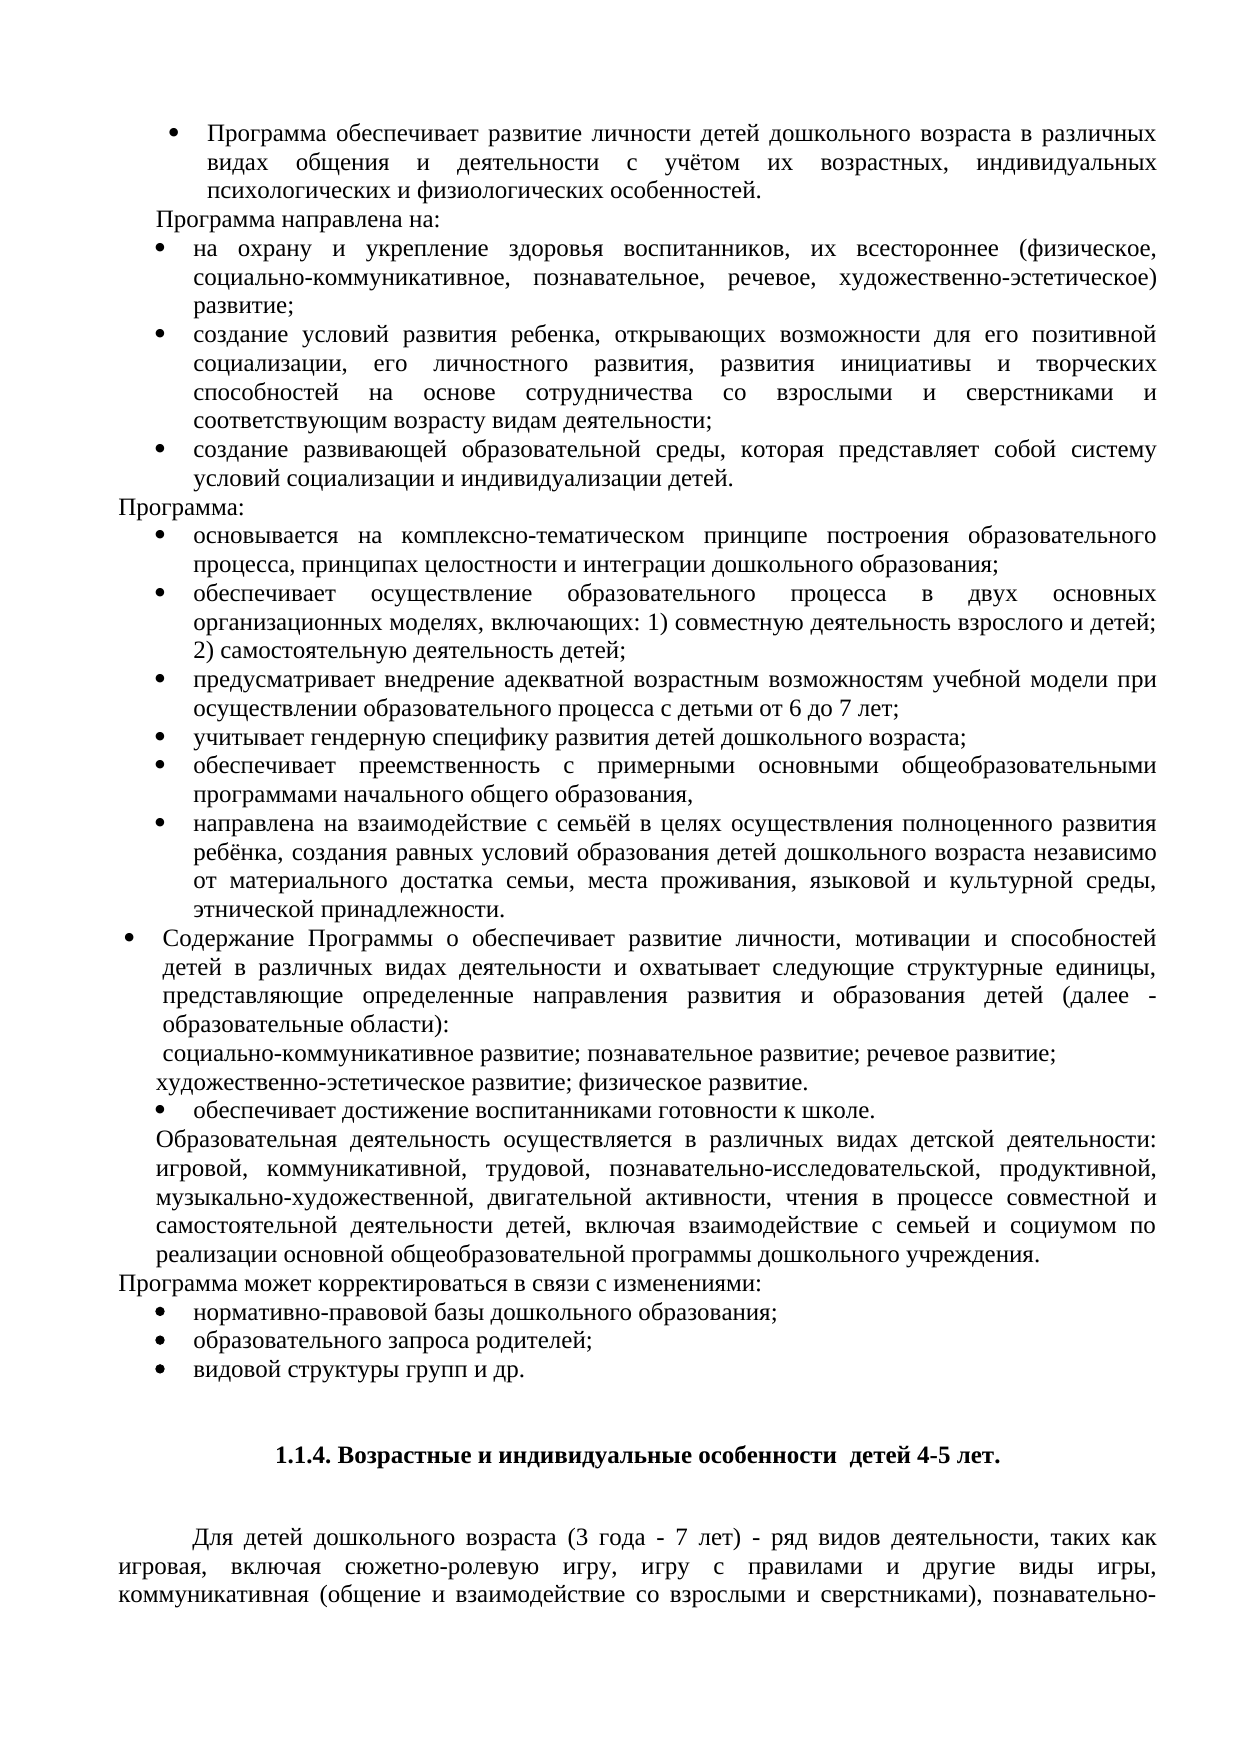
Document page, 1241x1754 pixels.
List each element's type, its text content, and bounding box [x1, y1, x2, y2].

list нормативно-правовой базы дошкольного образования; [156, 1297, 1157, 1326]
list направлена на взаимодействие с семьёй в целях осуществления полноценного развития ребёнка, создания равных условий образования детей дошкольного возраста независимо от материального достатка семьи, места проживания, языковой и культурной среды, этнической принадлежности. [156, 808, 1157, 923]
list обеспечивает осуществление образовательного процесса в двух основных организационных моделях, включающих: 1) совместную деятельность взрослого и детей; 2) самостоятельную деятельность детей; [156, 578, 1157, 664]
text социально-коммуникативное развитие; познавательное развитие; речевое развитие; [162, 1038, 1157, 1067]
list учитывает гендерную специфику развития детей дошкольного возраста; [156, 722, 1157, 751]
list обеспечивает преемственность с примерными основными общеобразовательными программами начального общего образования, [156, 751, 1157, 808]
list создание условий развития ребенка, открывающих возможности для его позитивной социализации, его личностного развития, развития инициативы и творческих способностей на основе сотрудничества со взрослыми и сверстниками и соответствующим возрасту видам деятельности; [156, 319, 1157, 434]
list предусматривает внедрение адекватной возрастным возможностям учебной модели при осуществлении образовательного процесса с детьми от 6 до 7 лет; [156, 664, 1157, 722]
list Содержание Программы о обеспечивает развитие личности, мотивации и способностей детей в различных видах деятельности и охватывает следующие структурные единицы, представляющие определенные направления развития и образования детей (далее - образовательные области): [125, 923, 1157, 1038]
list основывается на комплексно-тематическом принципе построения образовательного процесса, принципах целостности и интеграции дошкольного образования; [156, 521, 1157, 578]
text 1.1.4. Возрастные и индивидуальные особенности детей 4-5 лет. [118, 1441, 1157, 1469]
list на охрану и укрепление здоровья воспитанников, их всестороннее (физическое, социально-коммуникативное, познавательное, речевое, художественно-эстетическое) развитие; [156, 233, 1157, 319]
list Программа обеспечивает развитие личности детей дошкольного возраста в различных видах общения и деятельности с учётом их возрастных, индивидуальных психологических и физиологических особенностей. [169, 118, 1157, 204]
text художественно-эстетическое развитие; физическое развитие. [118, 1067, 1157, 1096]
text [118, 1522, 1157, 1608]
text Образовательная деятельность осуществляется в различных видах детской деятельности: игровой, коммуникативной, трудовой, познавательно-исследовательской, продуктивной, музыкально-художественной, двигательной активности, чтения в процессе совместной и самостоятельной деятельности детей, включая взаимодействие с семьей и социумом по реализации основной общеобразовательной программы дошкольного учреждения. [156, 1124, 1157, 1268]
text Программа: [118, 492, 1157, 521]
text Программа направлена на: [156, 204, 1157, 233]
list создание развивающей образовательной среды, которая представляет собой систему условий социализации и индивидуализации детей. [156, 434, 1157, 492]
list образовательного запроса родителей; [156, 1326, 1157, 1354]
list обеспечивает достижение воспитанниками готовности к школе. [156, 1096, 1157, 1124]
list видовой структуры групп и др. [156, 1354, 1157, 1383]
text Программа может корректироваться в связи с изменениями: [118, 1268, 1157, 1297]
